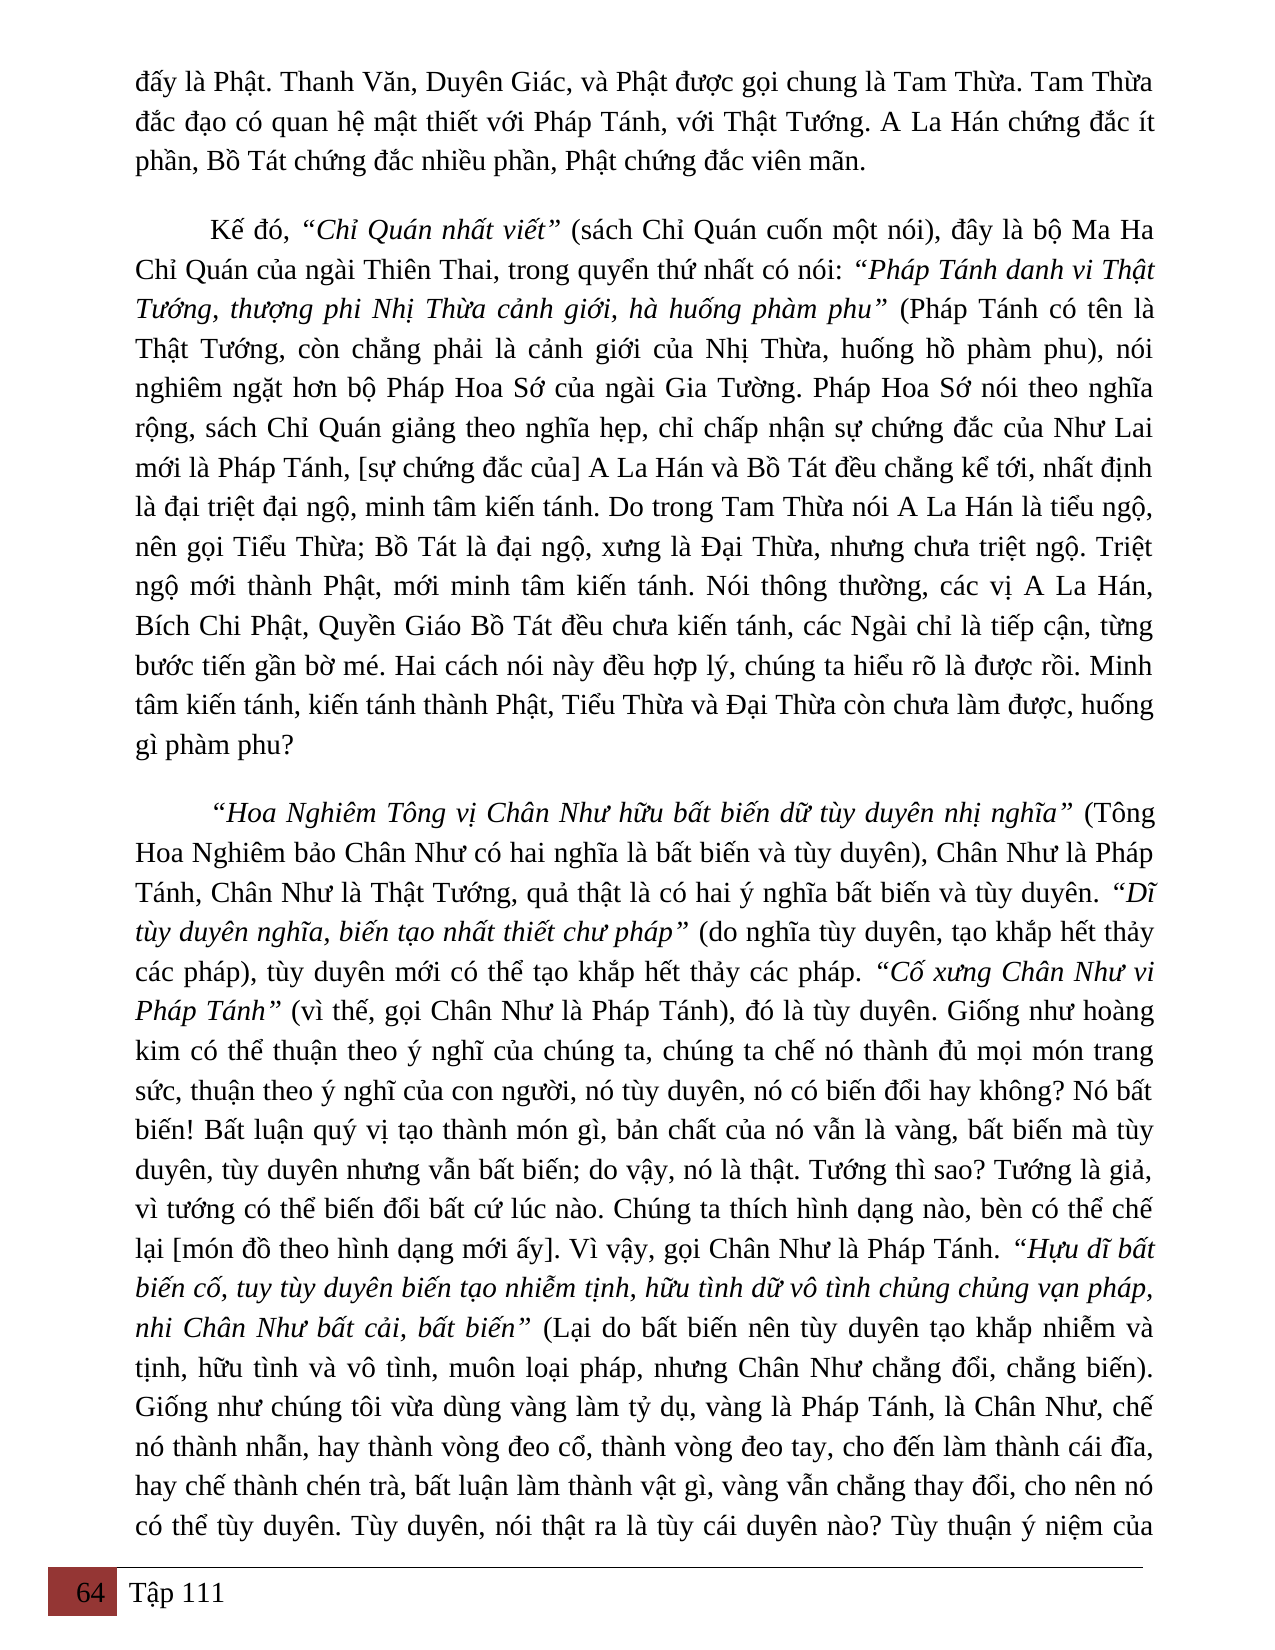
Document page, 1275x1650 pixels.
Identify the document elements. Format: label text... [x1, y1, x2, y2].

text Kế đó, “Chỉ Quán nhất viết” (sách Chỉ Quán cuốn một nói), đây là bộ Ma Ha Chỉ Quán của ngài Thiên Thai, trong quyển thứ nhất có nói: “Pháp Tánh danh vi Thật Tướng, thượng phi Nhị Thừa cảnh giới, hà huống phàm phu” (Pháp Tánh có tên là Thật Tướng, còn chẳng phải là cảnh giới của Nhị Thừa, huống hồ phàm phu), nói nghiêm ngặt hơn bộ Pháp Hoa Sớ của ngài Gia Tường. Pháp Hoa Sớ nói theo nghĩa rộng, sách Chỉ Quán giảng theo nghĩa hẹp, chỉ chấp nhận sự chứng đắc của Như Lai mới là Pháp Tánh, [sự chứng đắc của] A La Hán và Bồ Tát đều chẳng kể tới, nhất định là đại triệt đại ngộ, minh tâm kiến tánh. Do trong Tam Thừa nói A La Hán là tiểu ngộ, nên gọi Tiểu Thừa; Bồ Tát là đại ngộ, xưng là Đại Thừa, nhưng chưa triệt ngộ. Triệt ngộ mới thành Phật, mới minh tâm kiến tánh. Nói thông thường, các vị A La Hán, Bích Chi Phật, Quyền Giáo Bồ Tát đều chưa kiến tánh, các Ngài chỉ là tiếp cận, từng bước tiến gần bờ mé. Hai cách nói này đều hợp lý, chúng ta hiểu rõ là được rồi. Minh tâm kiến tánh, kiến tánh thành Phật, Tiểu Thừa và Đại Thừa còn chưa làm được, huống gì phàm phu? [60, 208, 1155, 762]
